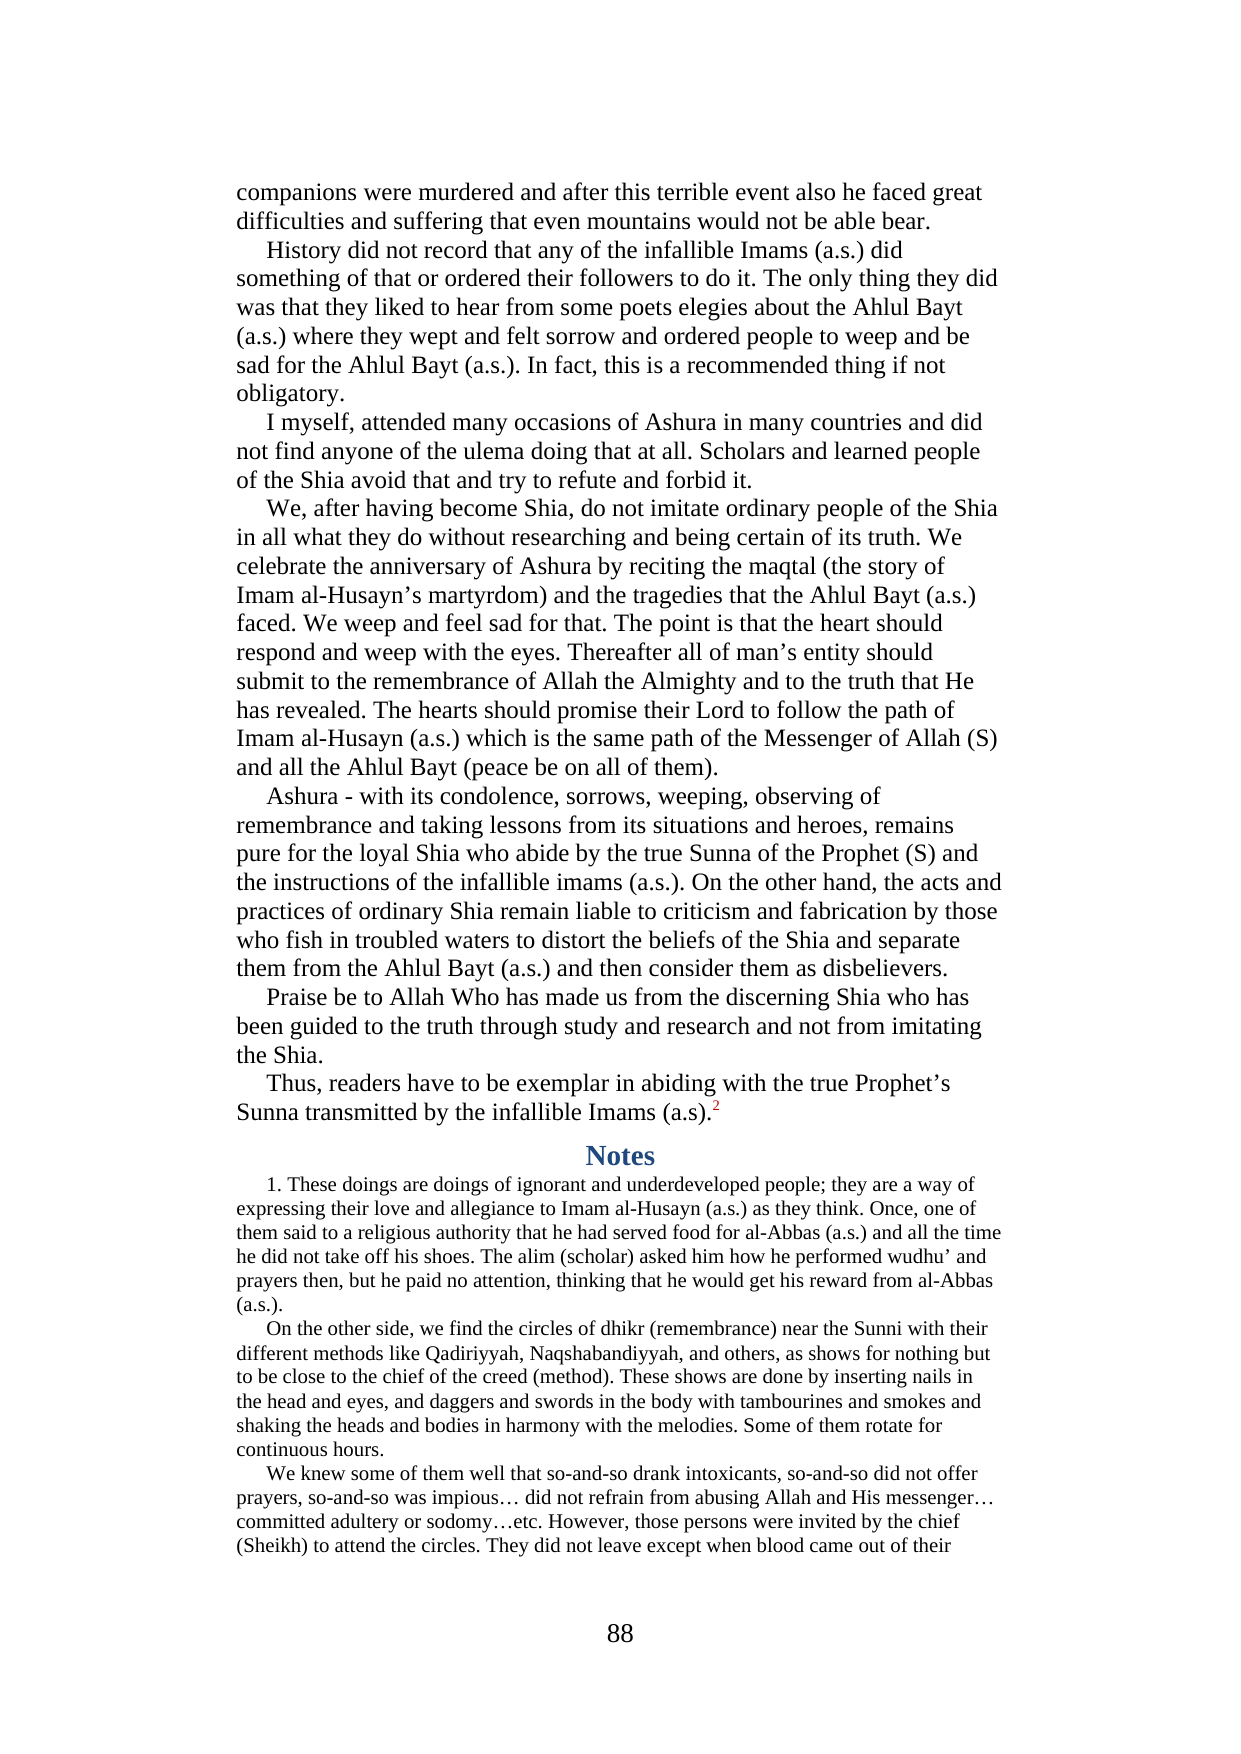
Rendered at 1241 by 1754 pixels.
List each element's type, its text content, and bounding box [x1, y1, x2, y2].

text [236, 1461, 1004, 1557]
text I myself, attended many occasions of Ashura in many countries and did not find anyone of the ulema doing that at all. Scholars and learned people of the Shia avoid that and try to refute and forbid it. [236, 407, 1004, 493]
text 1. These doings are doings of ignorant and underdeveloped people; they are a way of expressing their love and allegiance to Imam al-Husayn (a.s.) as they think. Once, one of them said to a religious authority that he had served food for al-Abbas (a.s.) and all the time he did not take off his shoes. The alim (scholar) asked him how he performed wudhu’ and prayers then, but he paid no attention, thinking that he would get his reward from al-Abbas (a.s.). [236, 1172, 1004, 1316]
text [236, 177, 1004, 235]
text On the other side, we find the circles of dhikr (remembrance) near the Sunni with their different methods like Qadiriyyah, Naqshabandiyyah, and others, as shows for nothing but to be close to the chief of the creed (method). These shows are done by inserting nails in the head and eyes, and daggers and swords in the body with tambourines and smokes and shaking the heads and bodies in harmony with the melodies. Some of them rotate for continuous hours. [236, 1316, 1004, 1461]
text Thus, readers have to be exemplar in abiding with the true Prophet’s Sunna transmitted by the infallible Imams (a.s).2 [236, 1068, 1004, 1126]
text Praise be to Allah Who has made us from the discerning Shia who has been guided to the truth through study and research and not from imitating the Shia. [236, 982, 1004, 1068]
text History did not record that any of the infallible Imams (a.s.) did something of that or ordered their followers to do it. The only thing they did was that they liked to hear from some poets elegies about the Ahlul Bayt (a.s.) where they wept and felt sorrow and ordered people to weep and be sad for the Ahlul Bayt (a.s.). In fact, this is a recommended thing if not obligatory. [236, 235, 1004, 407]
subtitle Notes [236, 1138, 1004, 1172]
text Ashura - with its condolence, sorrows, weeping, observing of remembrance and taking lessons from its situations and heroes, remains pure for the loyal Shia who abide by the true Sunna of the Prophet (S) and the instructions of the infallible imams (a.s.). On the other hand, the acts and practices of ordinary Shia remain liable to criticism and fabrication by those who fish in troubled waters to distort the beliefs of the Shia and separate them from the Ahlul Bayt (a.s.) and then consider them as disbelievers. [236, 781, 1004, 982]
text We, after having become Shia, do not imitate ordinary people of the Shia in all what they do without researching and being certain of its truth. We celebrate the anniversary of Ashura by reciting the maqtal (the story of Imam al-Husayn’s martyrdom) and the tragedies that the Ahlul Bayt (a.s.) faced. We weep and feel sad for that. The point is that the heart should respond and weep with the eyes. Thereafter all of man’s entity should submit to the remembrance of Allah the Almighty and to the truth that He has revealed. The hearts should promise their Lord to follow the path of Imam al-Husayn (a.s.) which is the same path of the Messenger of Allah (S) and all the Ahlul Bayt (peace be on all of them). [236, 493, 1004, 781]
